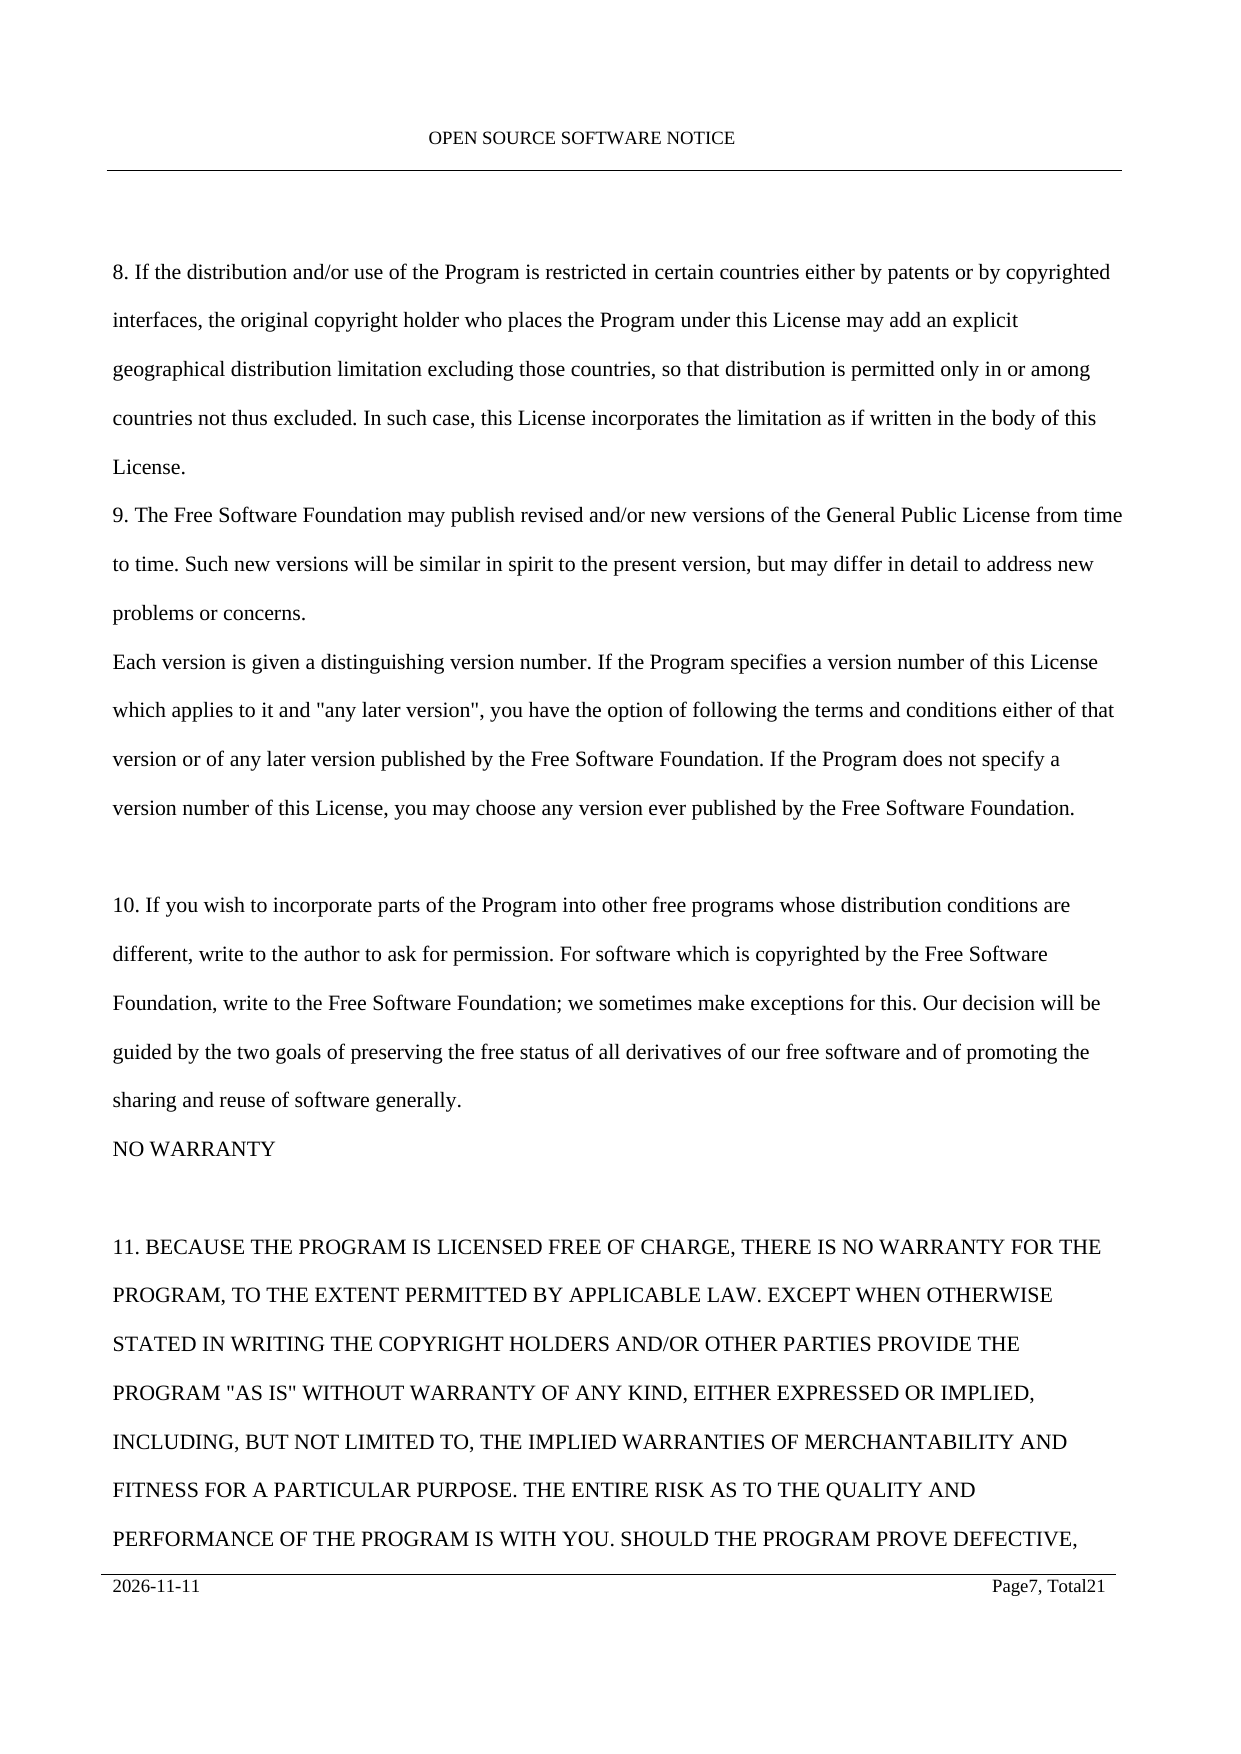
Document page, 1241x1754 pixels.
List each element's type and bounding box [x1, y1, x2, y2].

text [112, 206, 1128, 1555]
